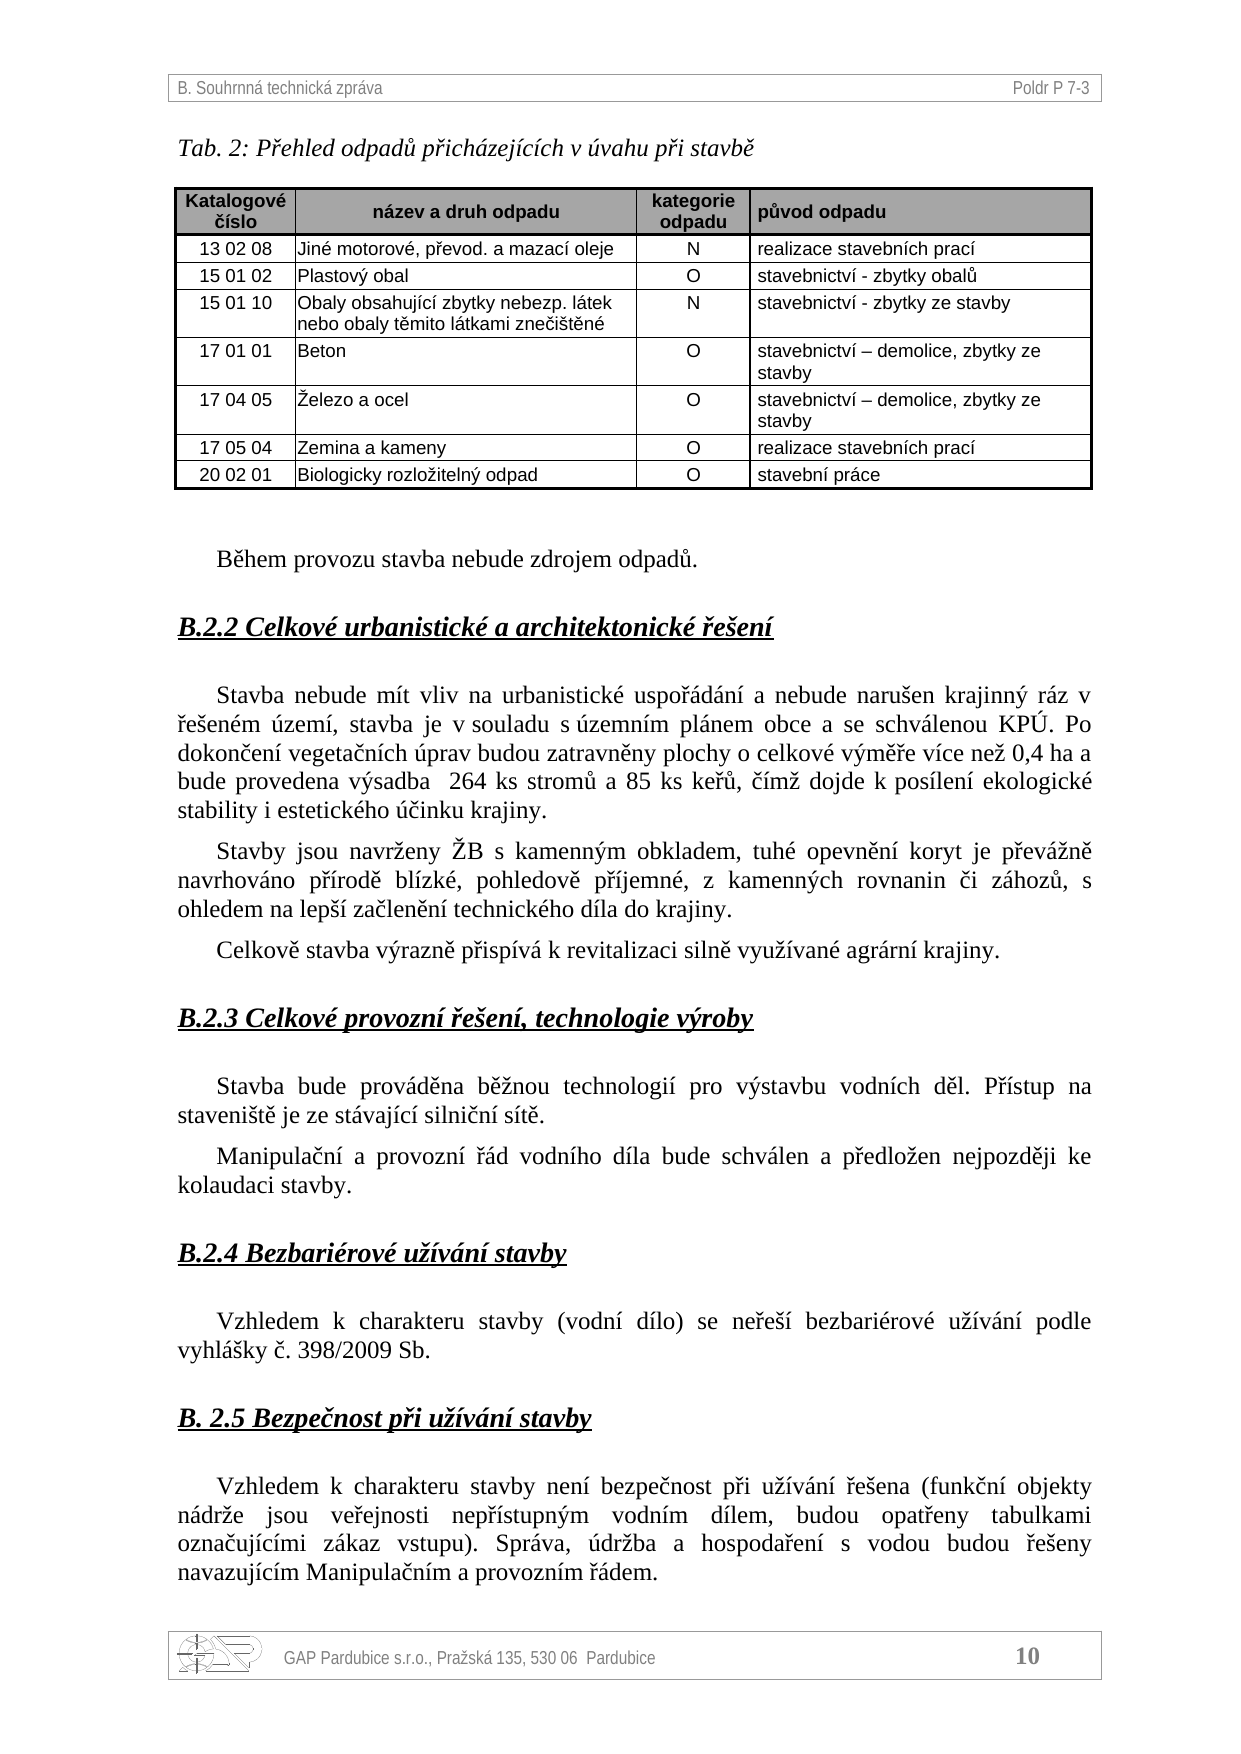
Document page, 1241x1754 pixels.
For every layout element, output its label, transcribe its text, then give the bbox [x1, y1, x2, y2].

text Vzhledem k charakteru stavby není bezpečnost při užívání řešena (funkční objekty nádrže jsou veřejnosti nepřístupným vodním dílem, budou opatřeny tabulkami označujícími zákaz vstupu). Správa, údržba a hospodaření s vodou budou řešeny navazujícím Manipulačním a provozním řádem. [177, 1471, 1092, 1586]
text Stavba bude prováděna běžnou technologií pro výstavbu vodních děl. Přístup na staveniště je ze stávající silniční sítě. [177, 1071, 1092, 1129]
table_cell 15 01 02 [177, 263, 295, 288]
table_cell stavebnictví - zbytky ze stavby [751, 290, 1090, 337]
table_cell O [637, 338, 749, 385]
table_cell Zemina a kameny [296, 435, 636, 460]
text B.2.2 Celkové urbanistické a architektonické řešení [177, 610, 1092, 643]
table_cell realizace stavebních prací [751, 435, 1090, 460]
table_cell Biologicky rozložitelný odpad [296, 461, 636, 487]
table_cell N [637, 236, 749, 262]
text Manipulační a provozní řád vodního díla bude schválen a předložen nejpozději ke kolaudaci stavby. [177, 1141, 1092, 1199]
table_cell Plastový obal [296, 263, 636, 288]
table_cell stavební práce [751, 461, 1090, 487]
text Celkově stavba výrazně přispívá k revitalizaci silně využívané agrární krajiny. [177, 935, 1092, 964]
table_header původ odpadu [751, 190, 1090, 233]
table_cell 20 02 01 [177, 461, 295, 487]
table_cell Železo a ocel [296, 386, 636, 433]
table_cell realizace stavebních prací [751, 236, 1090, 262]
table_cell O [637, 263, 749, 288]
table_cell O [637, 461, 749, 487]
table_cell 17 05 04 [177, 435, 295, 460]
table_cell O [637, 435, 749, 460]
text B.2.3 Celkové provozní řešení, technologie výroby [177, 1001, 1092, 1034]
table_cell 13 02 08 [177, 236, 295, 262]
table_cell N [637, 290, 749, 337]
table_cell stavebnictví - zbytky obalů [751, 263, 1090, 288]
text B.2.4 Bezbariérové užívání stavby [177, 1236, 1092, 1269]
text Tab. 2: Přehled odpadů přicházejících v úvahu při stavbě [177, 133, 1092, 162]
table_cell 17 04 05 [177, 386, 295, 433]
table_cell Obaly obsahující zbytky nebezp. látek nebo obaly těmito látkami znečištěné [296, 290, 636, 337]
table_cell Jiné motorové, převod. a mazací oleje [296, 236, 636, 262]
table_header kategorie odpadu [637, 190, 749, 233]
table_cell 17 01 01 [177, 338, 295, 385]
table_cell stavebnictví – demolice, zbytky ze stavby [751, 338, 1090, 385]
text Stavby jsou navrženy ŽB s kamenným obkladem, tuhé opevnění koryt je převážně navrhováno přírodě blízké, pohledově příjemné, z kamenných rovnanin či záhozů, s ohledem na lepší začlenění technického díla do krajiny. [177, 836, 1092, 923]
text Vzhledem k charakteru stavby (vodní dílo) se neřeší bezbariérové užívání podle vyhlášky č. 398/2009 Sb. [177, 1306, 1092, 1364]
table_cell O [637, 386, 749, 433]
table_cell Beton [296, 338, 636, 385]
table_cell 15 01 10 [177, 290, 295, 337]
text B. 2.5 Bezpečnost při užívání stavby [177, 1401, 1092, 1433]
text Stavba nebude mít vliv na urbanistické uspořádání a nebude narušen krajinný ráz v řešeném území, stavba je v souladu s územním plánem obce a se schválenou KPÚ. Po dokončení vegetačních úprav budou zatravněny plochy o celkové výměře více než 0,4 ha a bude provedena výsadba 264 ks stromů a 85 ks keřů, čímž dojde k posílení ekologické stability i estetického účinku krajiny. [177, 680, 1092, 824]
text Během provozu stavba nebude zdrojem odpadů. [177, 544, 1092, 573]
table_header Katalogové číslo [177, 190, 295, 233]
table_cell stavebnictví – demolice, zbytky ze stavby [751, 386, 1090, 433]
table_header název a druh odpadu [296, 190, 636, 233]
